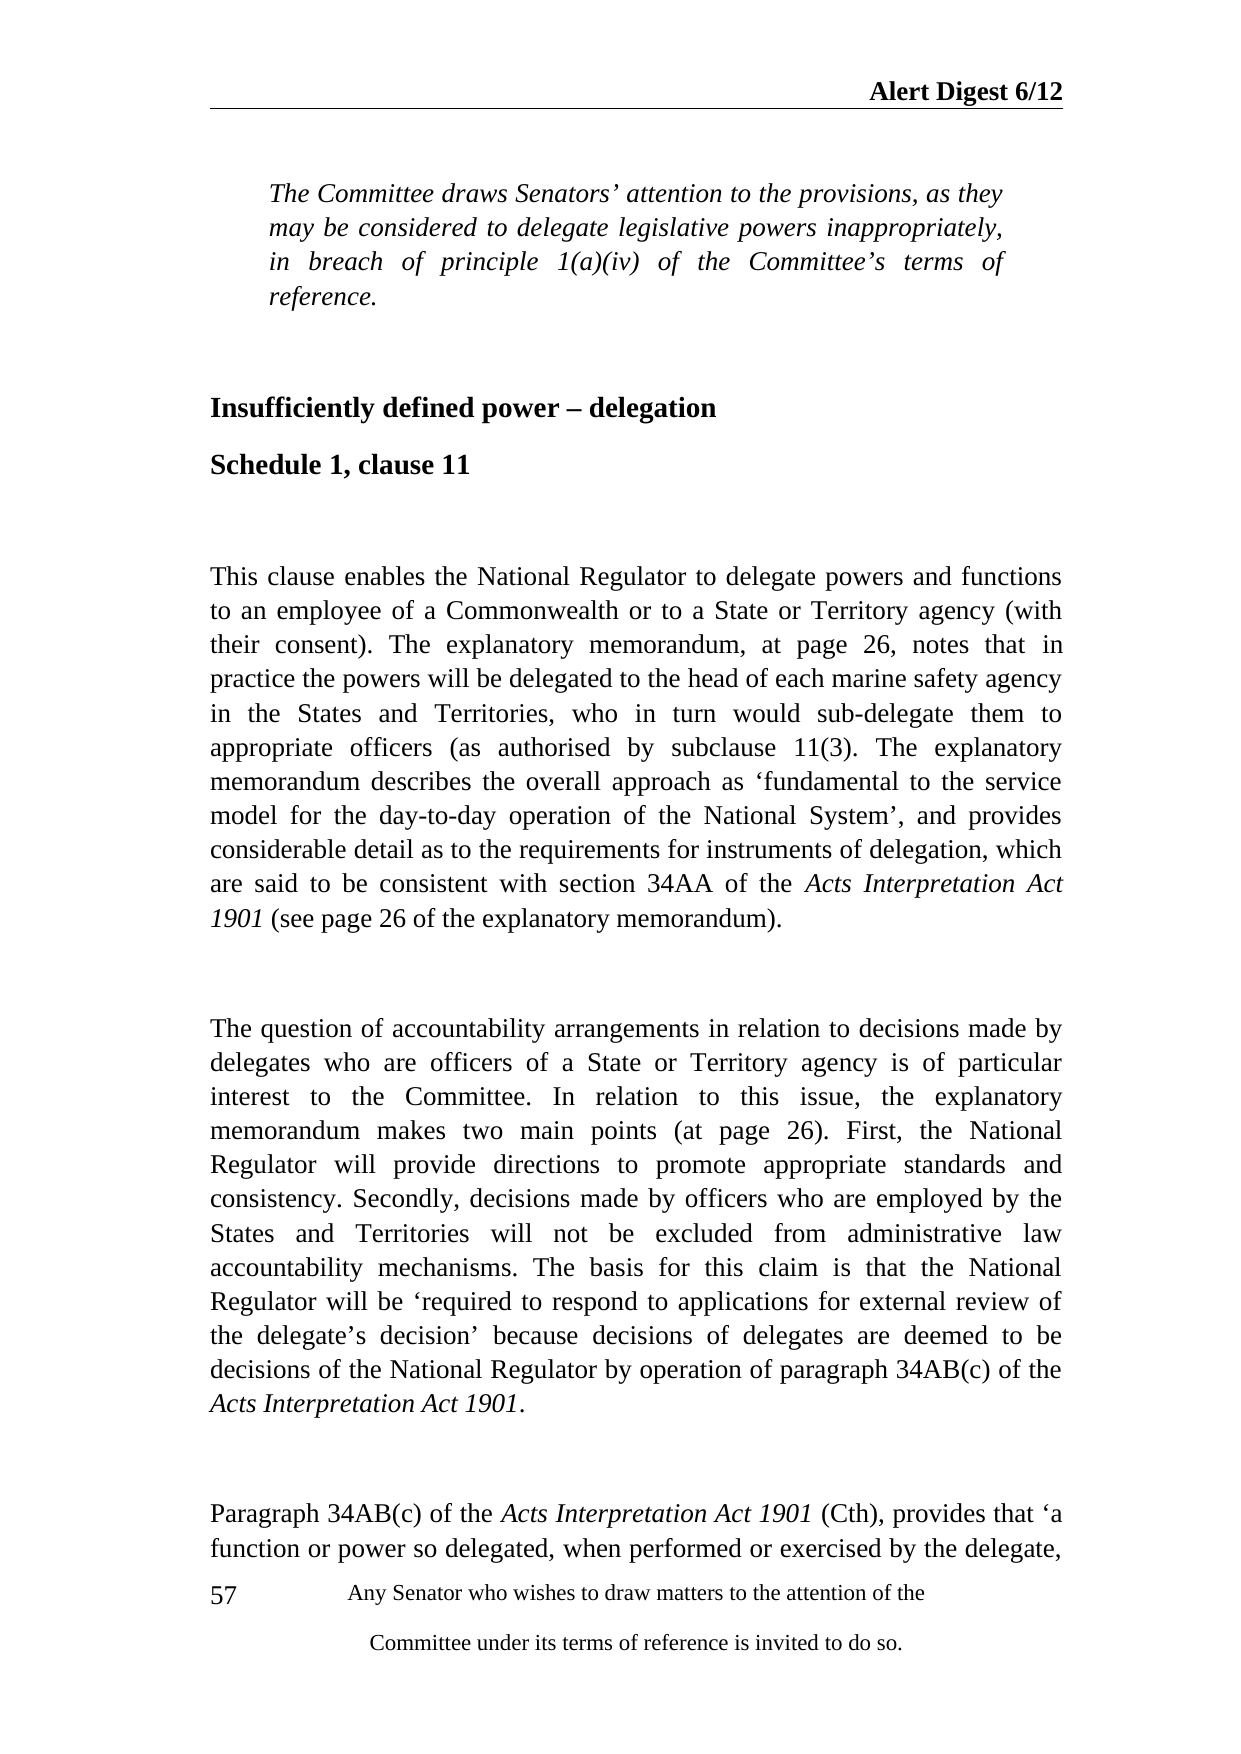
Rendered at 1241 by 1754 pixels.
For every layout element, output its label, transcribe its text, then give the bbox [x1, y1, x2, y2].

text Insufficiently defined power – delegation [210, 390, 1063, 423]
text The Committee draws Senators’ attention to the provisions, as they may be considered to delegate legislative powers inappropriately, in breach of principle 1(a)(iv) of the Committee’s terms of reference. [269, 177, 1004, 311]
text The question of accountability arrangements in relation to decisions made by delegates who are officers of a State or Territory agency is of particular interest to the Committee. In relation to this issue, the explanatory memorandum makes two main points (at page 26). First, the National Regulator will provide directions to promote appropriate standards and consistency. Secondly, decisions made by officers who are employed by the States and Territories will not be excluded from administrative law accountability mechanisms. The basis for this claim is that the National Regulator will be ‘required to respond to applications for external review of the delegate’s decision’ because decisions of delegates are deemed to be decisions of the National Regulator by operation of paragraph 34AB(c) of the Acts Interpretation Act 1901. [210, 1012, 1063, 1419]
text This clause enables the National Regulator to delegate powers and functions to an employee of a Commonwealth or to a State or Territory agency (with their consent). The explanatory memorandum, at page 26, notes that in practice the powers will be delegated to the head of each marine safety agency in the States and Territories, who in turn would sub-delegate them to appropriate officers (as authorised by subclause 11(3). The explanatory memorandum describes the overall approach as ‘fundamental to the service model for the day-to-day operation of the National System’, and provides considerable detail as to the requirements for instruments of delegation, which are said to be consistent with section 34AA of the Acts Interpretation Act 1901 (see page 26 of the explanatory memorandum). [210, 560, 1063, 933]
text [210, 1498, 1063, 1563]
text Schedule 1, clause 11 [210, 447, 1063, 481]
